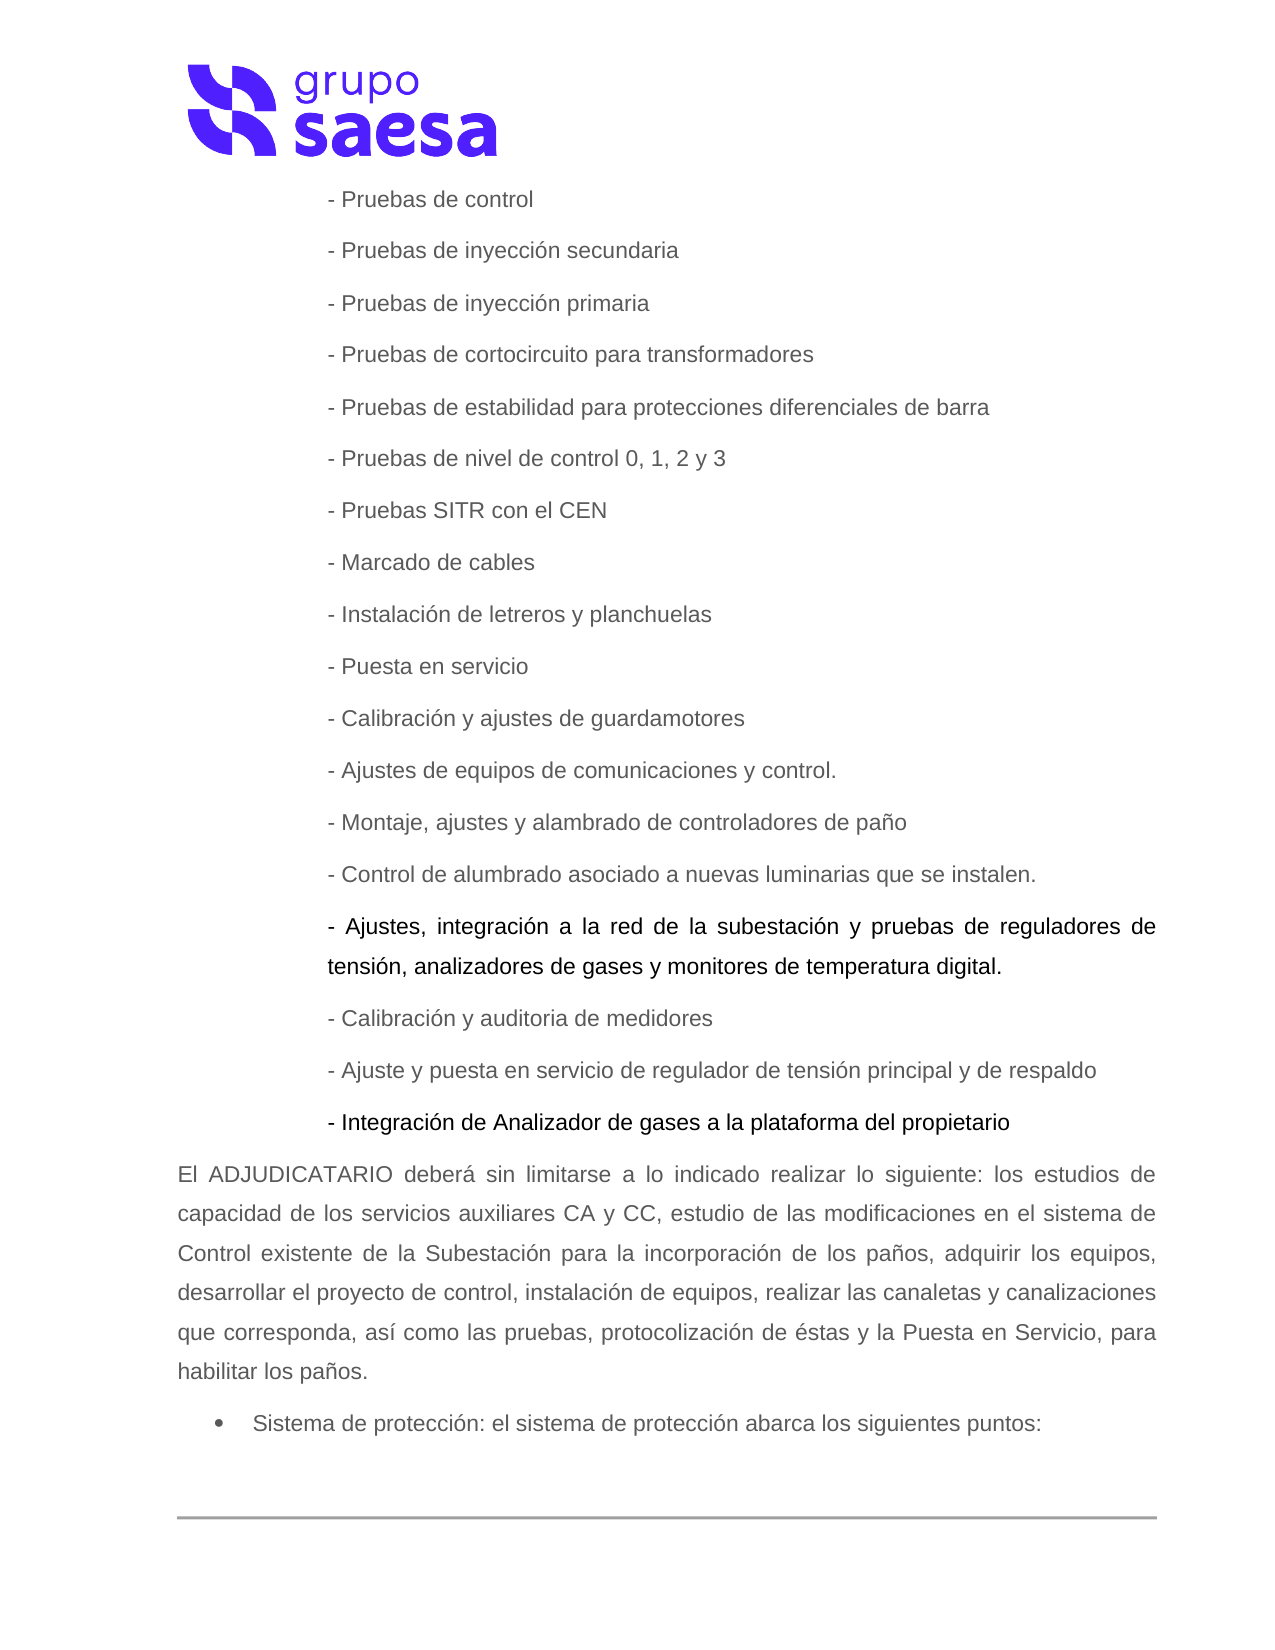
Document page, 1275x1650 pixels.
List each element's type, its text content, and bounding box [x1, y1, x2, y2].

text El ADJUDICATARIO deberá sin limitarse a lo indicado realizar lo siguiente: los estudios de capacidad de los servicios auxiliares CA y CC, estudio de las modificaciones en el sistema de Control existente de la Subestación para la incorporación de los paños, adquirir los equipos, desarrollar el proyecto de control, instalación de equipos, realizar las canaletas y canalizaciones que corresponda, así como las pruebas, protocolización de éstas y la Puesta en Servicio, para habilitar los paños. [177, 1161, 1157, 1384]
text - Ajuste y puesta en servicio de regulador de tensión principal y de respaldo [327, 1057, 1157, 1083]
text - Montaje, ajustes y alambrado de controladores de paño [327, 809, 1157, 836]
text - Pruebas SITR con el CEN [327, 497, 1157, 524]
text - Instalación de letreros y planchuelas [327, 601, 1157, 628]
text - Pruebas de control [327, 186, 1157, 212]
list Sistema de protección: el sistema de protección abarca los siguientes puntos: [215, 1410, 1157, 1436]
picture [177, 56, 506, 160]
text - Integración de Analizador de gases a la plataforma del propietario [327, 1109, 1157, 1135]
text - Ajustes, integración a la red de la subestación y pruebas de reguladores de tensión, analizadores de gases y monitores de temperatura digital. [327, 913, 1157, 979]
text - Pruebas de cortocircuito para transformadores [327, 341, 1157, 368]
text - Control de alumbrado asociado a nuevas luminarias que se instalen. [327, 861, 1157, 888]
text - Puesta en servicio [327, 653, 1157, 680]
text - Calibración y ajustes de guardamotores [327, 705, 1157, 732]
text - Pruebas de estabilidad para protecciones diferenciales de barra [327, 393, 1157, 420]
text - Ajustes de equipos de comunicaciones y control. [327, 757, 1157, 784]
text - Marcado de cables [327, 549, 1157, 576]
text - Pruebas de inyección primaria [327, 289, 1157, 316]
text - Calibración y auditoria de medidores [327, 1005, 1157, 1031]
text - Pruebas de inyección secundaria [327, 237, 1157, 264]
text - Pruebas de nivel de control 0, 1, 2 y 3 [327, 445, 1157, 472]
